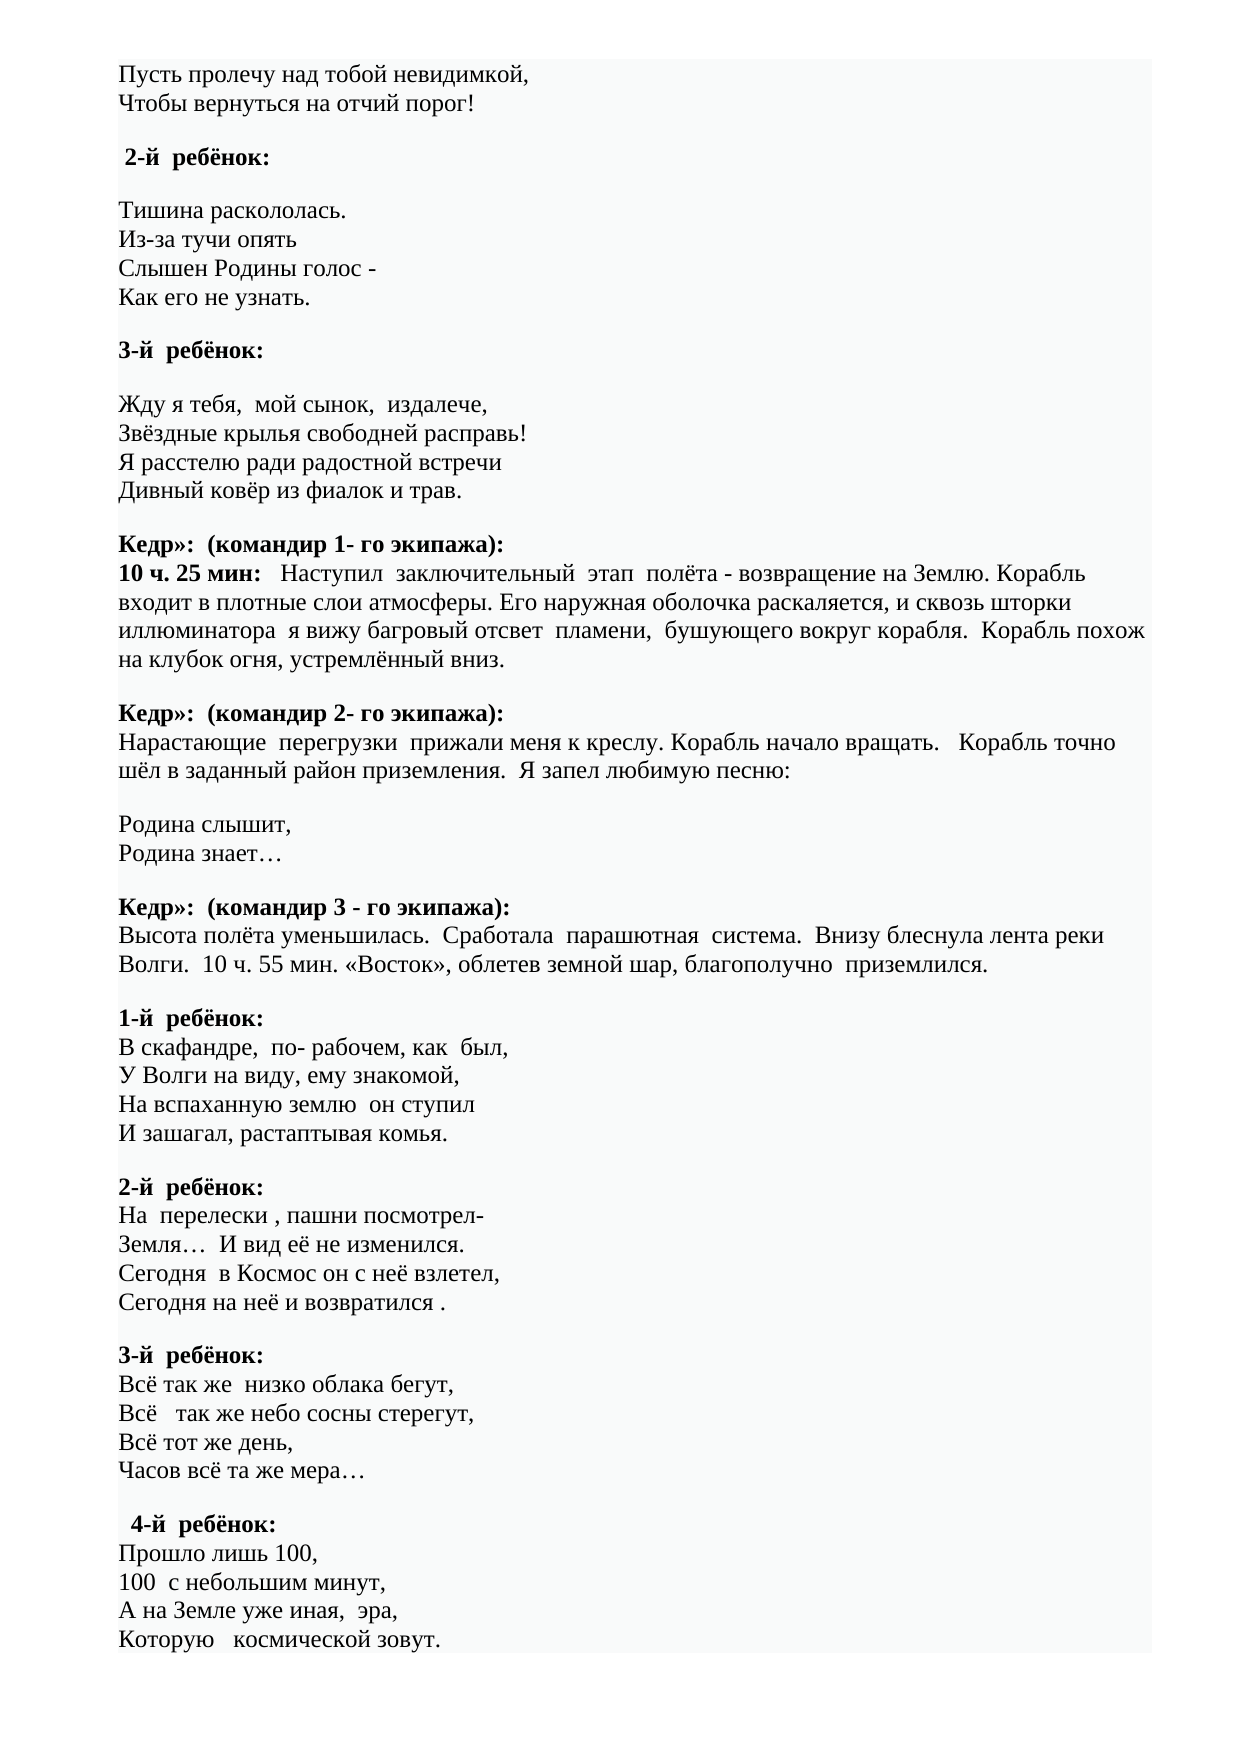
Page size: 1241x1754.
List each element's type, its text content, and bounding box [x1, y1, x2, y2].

text Жду я тебя, мой сынок, издалече, Звёздные крылья свободней расправь! Я расстелю ради радостной встречи Дивный ковёр из фиалок и трав. [118, 389, 1152, 504]
text Тишина раскололась. Из-за тучи опять Слышен Родины голос - Как его не узнать. [118, 195, 1152, 310]
text Родина слышит, Родина знает… [118, 809, 1152, 867]
text 1-й ребёнок: В скафандре, по- рабочем, как был, У Волги на виду, ему знакомой, На вспаханную землю он ступил И зашагал, растаптывая комья. [118, 1003, 1152, 1147]
text 3-й ребёнок: Всё так же низко облака бегут, Всё так же небо сосны стерегут, Всё тот же день, Часов всё та же мера… [118, 1340, 1152, 1484]
text 2-й ребёнок: [118, 142, 1152, 170]
text 4-й ребёнок: Прошло лишь 100, 100 с небольшим минут, А на Земле уже иная, эра, Которую космической зовут. [118, 1509, 1152, 1653]
text Кедр»: (командир 1- го экипажа): 10 ч. 25 мин: Наступил заключительный этап полёта - возвращение на Землю. Корабль входит в плотные слои атмосферы. Его наружная оболочка раскаляется, и сквозь шторки иллюминатора я вижу багровый отсвет пламени, бушующего вокруг корабля. Корабль похож на клубок огня, устремлённый вниз. [118, 529, 1152, 673]
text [118, 59, 1152, 117]
text Кедр»: (командир 3 - го экипажа): Высота полёта уменьшилась. Сработала парашютная система. Внизу блеснула лента реки Волги. 10 ч. 55 мин. «Восток», облетев земной шар, благополучно приземлился. [118, 892, 1152, 978]
text 2-й ребёнок: На перелески , пашни посмотрел- Земля… И вид её не изменился. Сегодня в Космос он с неё взлетел, Сегодня на неё и возвратился . [118, 1172, 1152, 1315]
text Кедр»: (командир 2- го экипажа): Нарастающие перегрузки прижали меня к креслу. Корабль начало вращать. Корабль точно шёл в заданный район приземления. Я запел любимую песню: [118, 698, 1152, 784]
text 3-й ребёнок: [118, 335, 1152, 364]
